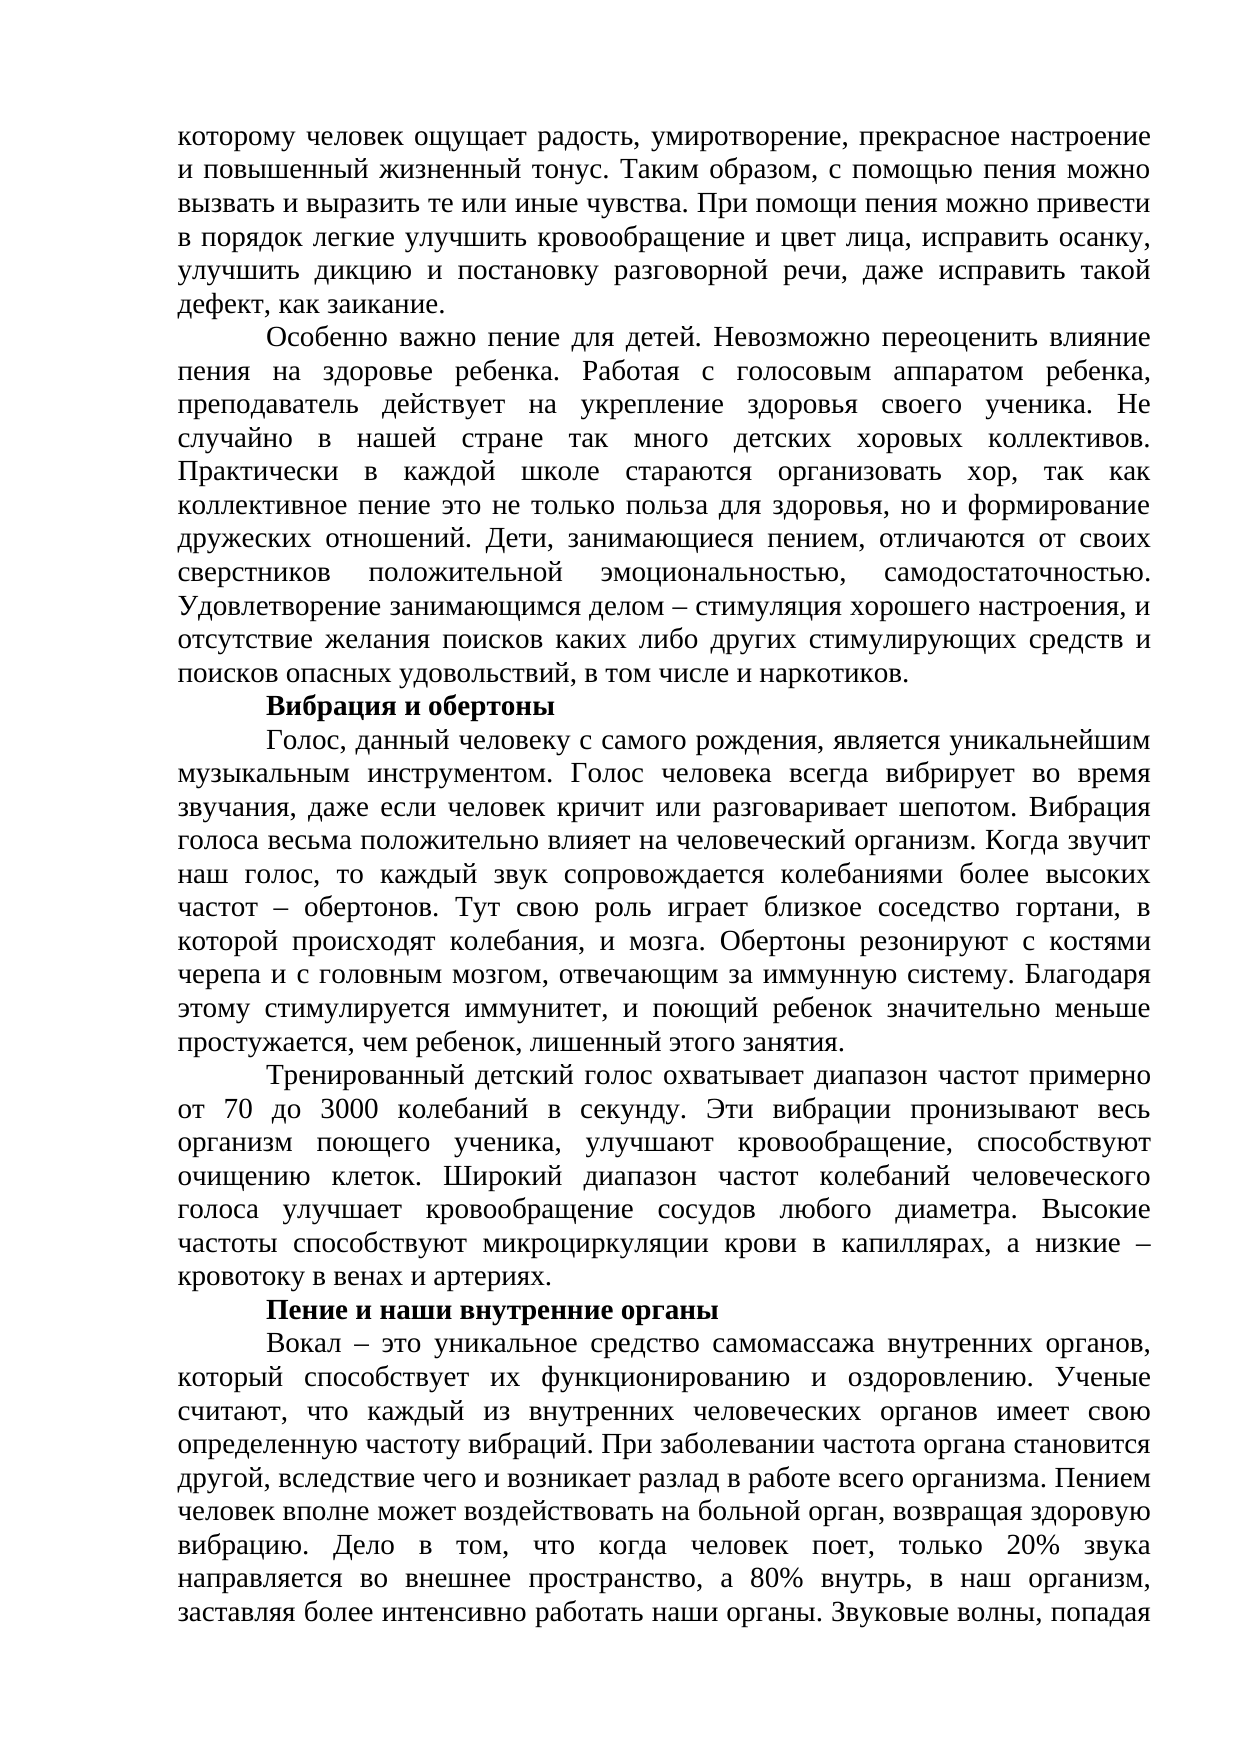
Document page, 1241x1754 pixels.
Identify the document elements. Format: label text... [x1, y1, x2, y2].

text Пение и наши внутренние органы [177, 1292, 1152, 1326]
text Голос, данный человеку с самого рождения, является уникальнейшим музыкальным инструментом. Голос человека всегда вибрирует во время звучания, даже если человек кричит или разговаривает шепотом. Вибрация голоса весьма положительно влияет на человеческий организм. Когда звучит наш голос, то каждый звук сопровождается колебаниями более высоких частот – обертонов. Тут свою роль играет близкое соседство гортани, в которой происходят колебания, и мозга. Обертоны резонируют с костями черепа и с головным мозгом, отвечающим за иммунную систему. Благодаря этому стимулируется иммунитет, и поющий ребенок значительно меньше простужается, чем ребенок, лишенный этого занятия. [177, 722, 1152, 1057]
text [177, 1326, 1152, 1627]
text Тренированный детский голос охватывает диапазон частот примерно от 70 до 3000 колебаний в секунду. Эти вибрации пронизывают весь организм поющего ученика, улучшают кровообращение, способствуют очищению клеток. Широкий диапазон частот колебаний человеческого голоса улучшает кровообращение сосудов любого диаметра. Высокие частоты способствуют микроциркуляции крови в капиллярах, а низкие – кровотоку в венах и артериях. [177, 1057, 1152, 1292]
text Вибрация и обертоны [177, 688, 1152, 722]
text Особенно важно пение для детей. Невозможно переоценить влияние пения на здоровье ребенка. Работая с голосовым аппаратом ребенка, преподаватель действует на укрепление здоровья своего ученика. Не случайно в нашей стране так много детских хоровых коллективов. Практически в каждой школе стараются организовать хор, так как коллективное пение это не только польза для здоровья, но и формирование дружеских отношений. Дети, занимающиеся пением, отличаются от своих сверстников положительной эмоциональностью, самодостаточностью. Удовлетворение занимающимся делом – стимуляция хорошего настроения, и отсутствие желания поисков каких либо других стимулирующих средств и поисков опасных удовольствий, в том числе и наркотиков. [177, 319, 1152, 688]
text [177, 118, 1152, 319]
